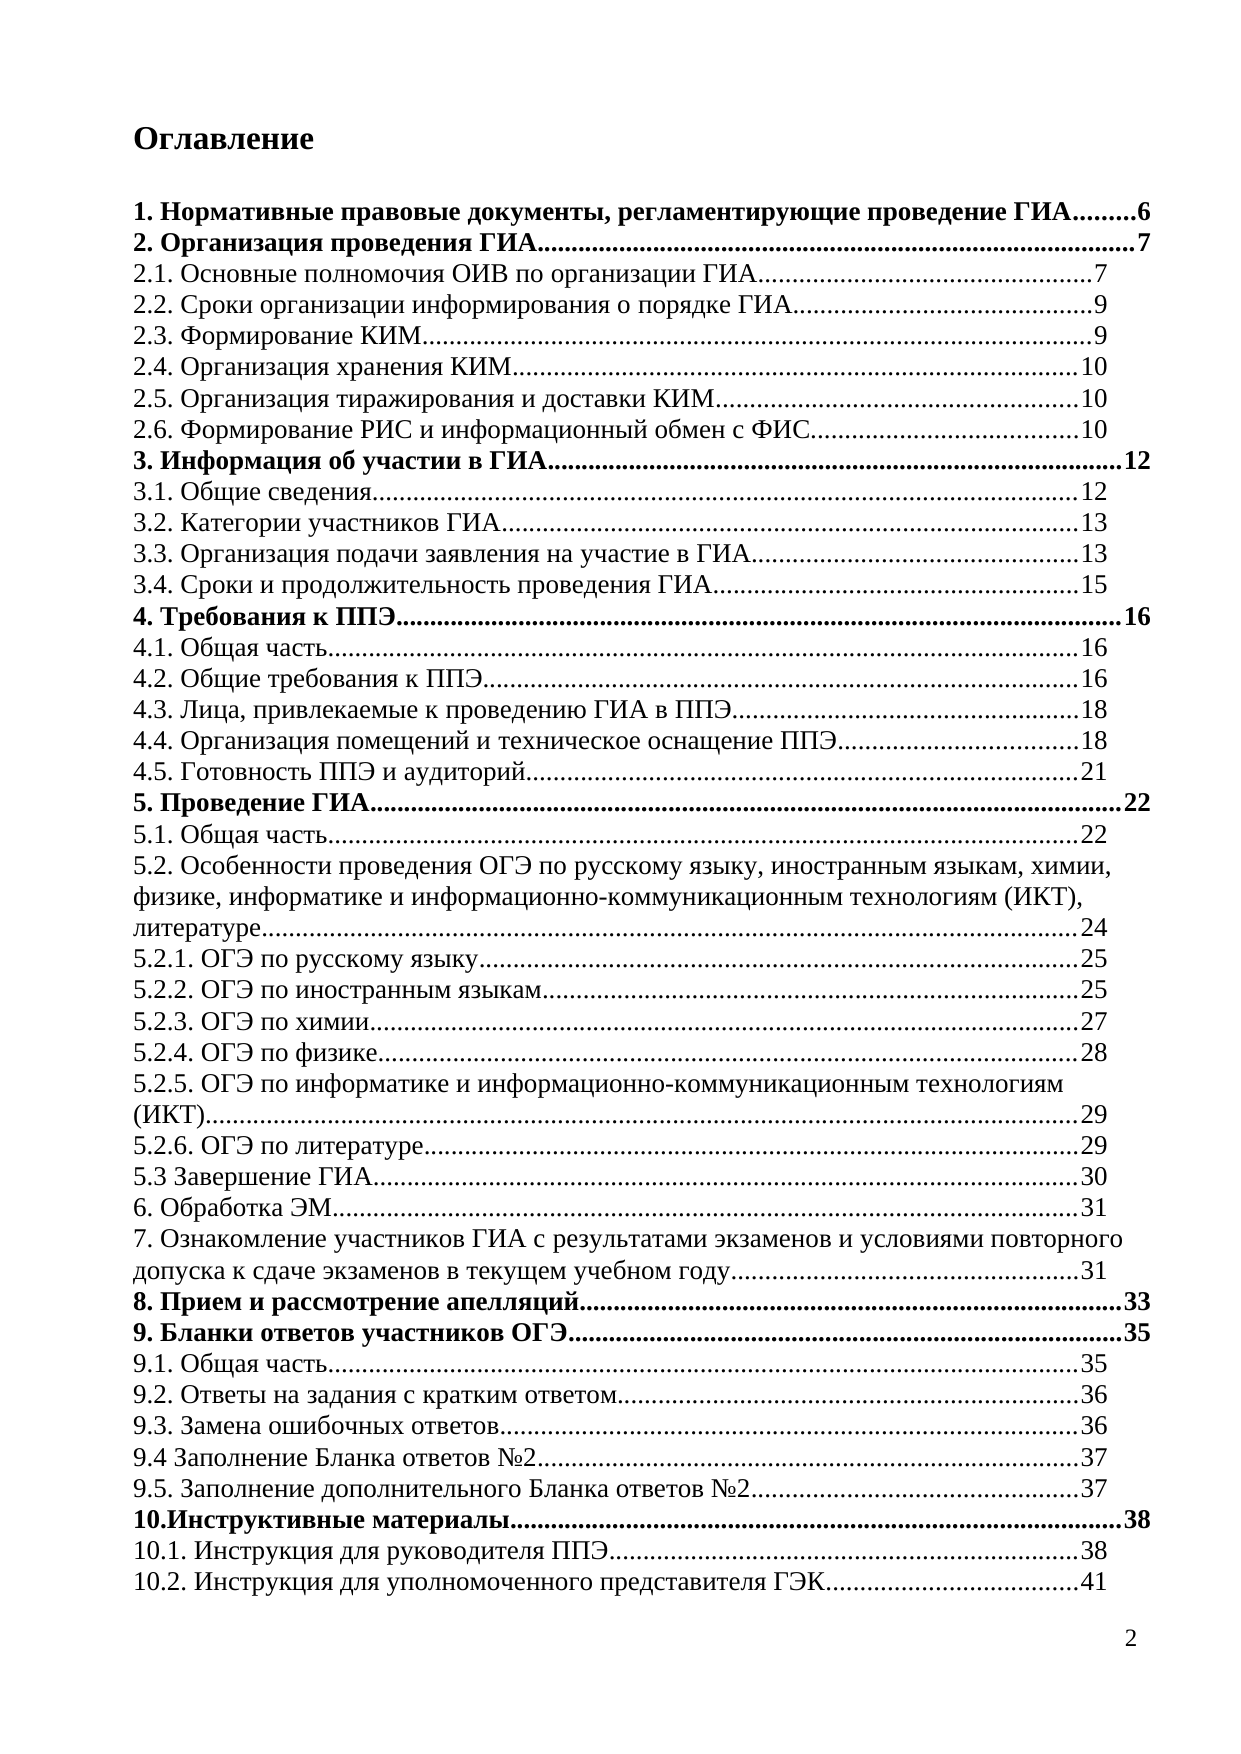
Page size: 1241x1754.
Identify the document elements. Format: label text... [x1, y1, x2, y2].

text Оглавление [133, 118, 1137, 156]
text 2.3. Формирование КИМ 9 [133, 319, 1137, 351]
text 4.3. Лица, привлекаемые к проведению ГИА в ППЭ 18 [133, 693, 1137, 724]
text 4.1. Общая часть 16 [133, 631, 1137, 662]
text 9.5. Заполнение дополнительного Бланка ответов №2 37 [133, 1472, 1137, 1503]
text 5.2.4. ОГЭ по физике 28 [133, 1036, 1137, 1067]
text 5.2. Особенности проведения ОГЭ по русскому языку, иностранным языкам, химии, физике, информатике и информационно-коммуникационным технологиям (ИКТ), литературе 24 [133, 849, 1137, 942]
text 5.2.2. ОГЭ по иностранным языкам 25 [133, 973, 1137, 1004]
text 5.2.6. ОГЭ по литературе 29 [133, 1129, 1137, 1160]
text 6. Обработка ЭМ 31 [133, 1191, 1137, 1223]
text 2.6. Формирование РИС и информационный обмен с ФИС 10 [133, 413, 1137, 444]
text 10.Инструктивные материалы 38 [133, 1503, 1137, 1534]
text 9.2. Ответы на задания с кратким ответом 36 [133, 1378, 1137, 1409]
text 3.1. Общие сведения 12 [133, 475, 1137, 506]
text 4. Требования к ППЭ 16 [133, 600, 1137, 631]
text 2.2. Сроки организации информирования о порядке ГИА 9 [133, 288, 1137, 319]
text 5.3 Завершение ГИА 30 [133, 1160, 1137, 1191]
text 5.2.5. ОГЭ по информатике и информационно-коммуникационным технологиям (ИКТ) 29 [133, 1067, 1137, 1129]
text 2. Организация проведения ГИА 7 [133, 226, 1137, 257]
text 4.2. Общие требования к ППЭ 16 [133, 662, 1137, 693]
text 1. Нормативные правовые документы, регламентирующие проведение ГИА 6 [133, 195, 1137, 226]
text 5. Проведение ГИА 22 [133, 787, 1137, 818]
text 10.1. Инструкция для руководителя ППЭ 38 [133, 1534, 1137, 1565]
text 2.4. Организация хранения КИМ 10 [133, 351, 1137, 382]
text 3.3. Организация подачи заявления на участие в ГИА 13 [133, 537, 1137, 568]
text 5.1. Общая часть 22 [133, 818, 1137, 849]
text 9.4 Заполнение Бланка ответов №2 37 [133, 1441, 1137, 1472]
text 5.2.1. ОГЭ по русскому языку 25 [133, 942, 1137, 973]
text 9.1. Общая часть 35 [133, 1347, 1137, 1378]
text 2.5. Организация тиражирования и доставки КИМ 10 [133, 382, 1137, 413]
text 3.4. Сроки и продолжительность проведения ГИА 15 [133, 568, 1137, 600]
text 4.4. Организация помещений и техническое оснащение ППЭ 18 [133, 724, 1137, 755]
text 4.5. Готовность ППЭ и аудиторий 21 [133, 755, 1137, 787]
text 2.1. Основные полномочия ОИВ по организации ГИА 7 [133, 257, 1137, 288]
text 9. Бланки ответов участников ОГЭ 35 [133, 1316, 1137, 1347]
text 8. Прием и рассмотрение апелляций 33 [133, 1285, 1137, 1316]
text 10.2. Инструкция для уполномоченного представителя ГЭК 41 [133, 1565, 1137, 1596]
text 5.2.3. ОГЭ по химии 27 [133, 1004, 1137, 1036]
text 3. Информация об участии в ГИА 12 [133, 444, 1137, 475]
text 9.3. Замена ошибочных ответов 36 [133, 1409, 1137, 1441]
text 3.2. Категории участников ГИА 13 [133, 506, 1137, 537]
text 7. Ознакомление участников ГИА с результатами экзаменов и условиями повторного допуска к сдаче экзаменов в текущем учебном году 31 [133, 1223, 1137, 1285]
